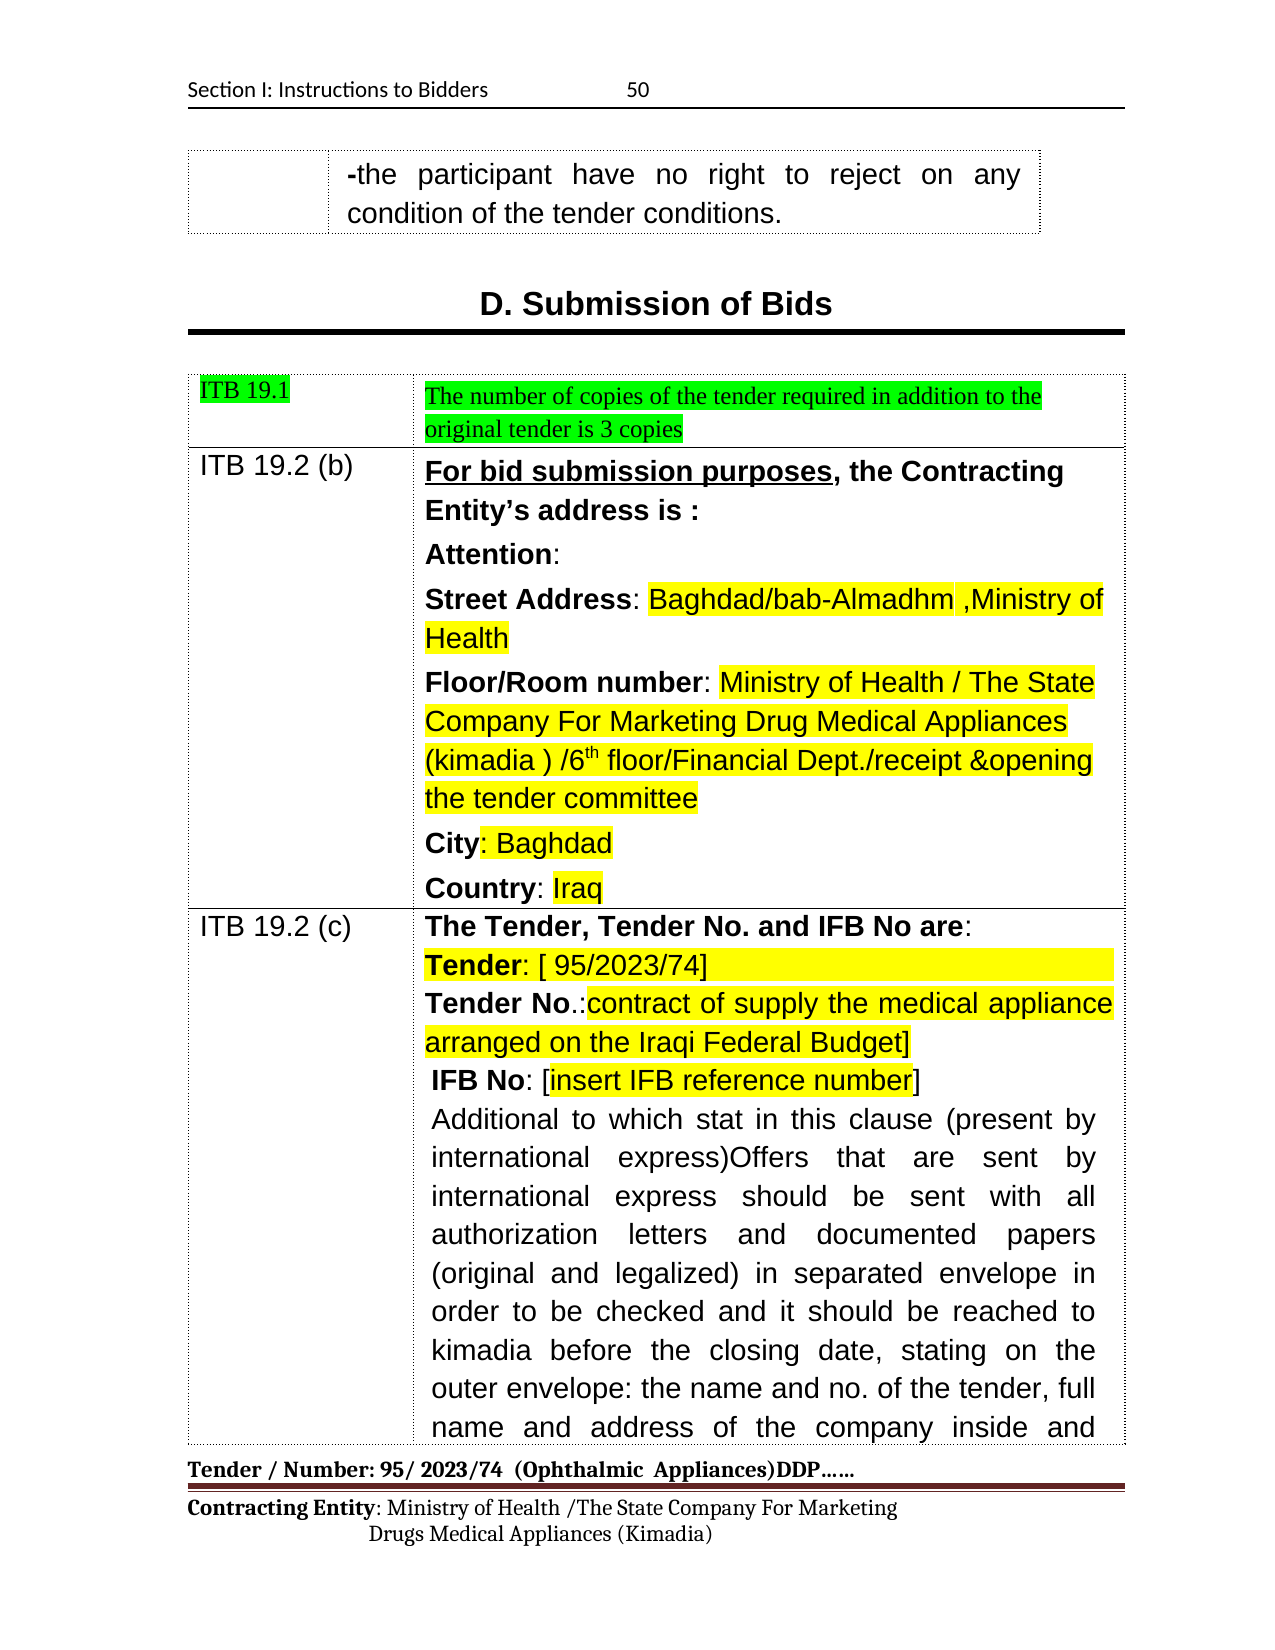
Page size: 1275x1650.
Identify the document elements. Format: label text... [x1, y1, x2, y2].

table_cell ITB 19.2 (b) [188, 448, 413, 908]
table_cell 18.3 [188, 150, 328, 233]
table_cell ITB 19.2 (c) [188, 909, 413, 1444]
table_cell For bid submission purposes, the Contracting Entity’s address is : Attention: Street Address: Baghdad/bab-Almadhm ,Ministry of Health Floor/Room number: Ministry of Health / The State Company For Marketing Drug Medical Appliances (kimadia ) /6th floor/Financial Dept./receipt &opening the tender committee City: Baghdad Country: Iraq [413, 447, 1125, 908]
table_header ITB 19.1 [188, 374, 413, 447]
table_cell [413, 909, 1125, 1444]
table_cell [328, 150, 1040, 233]
table_header The number of copies of the tender required in addition to the original tender is 3 copies [413, 374, 1125, 447]
text D. Submission of Bids [187, 284, 1125, 335]
